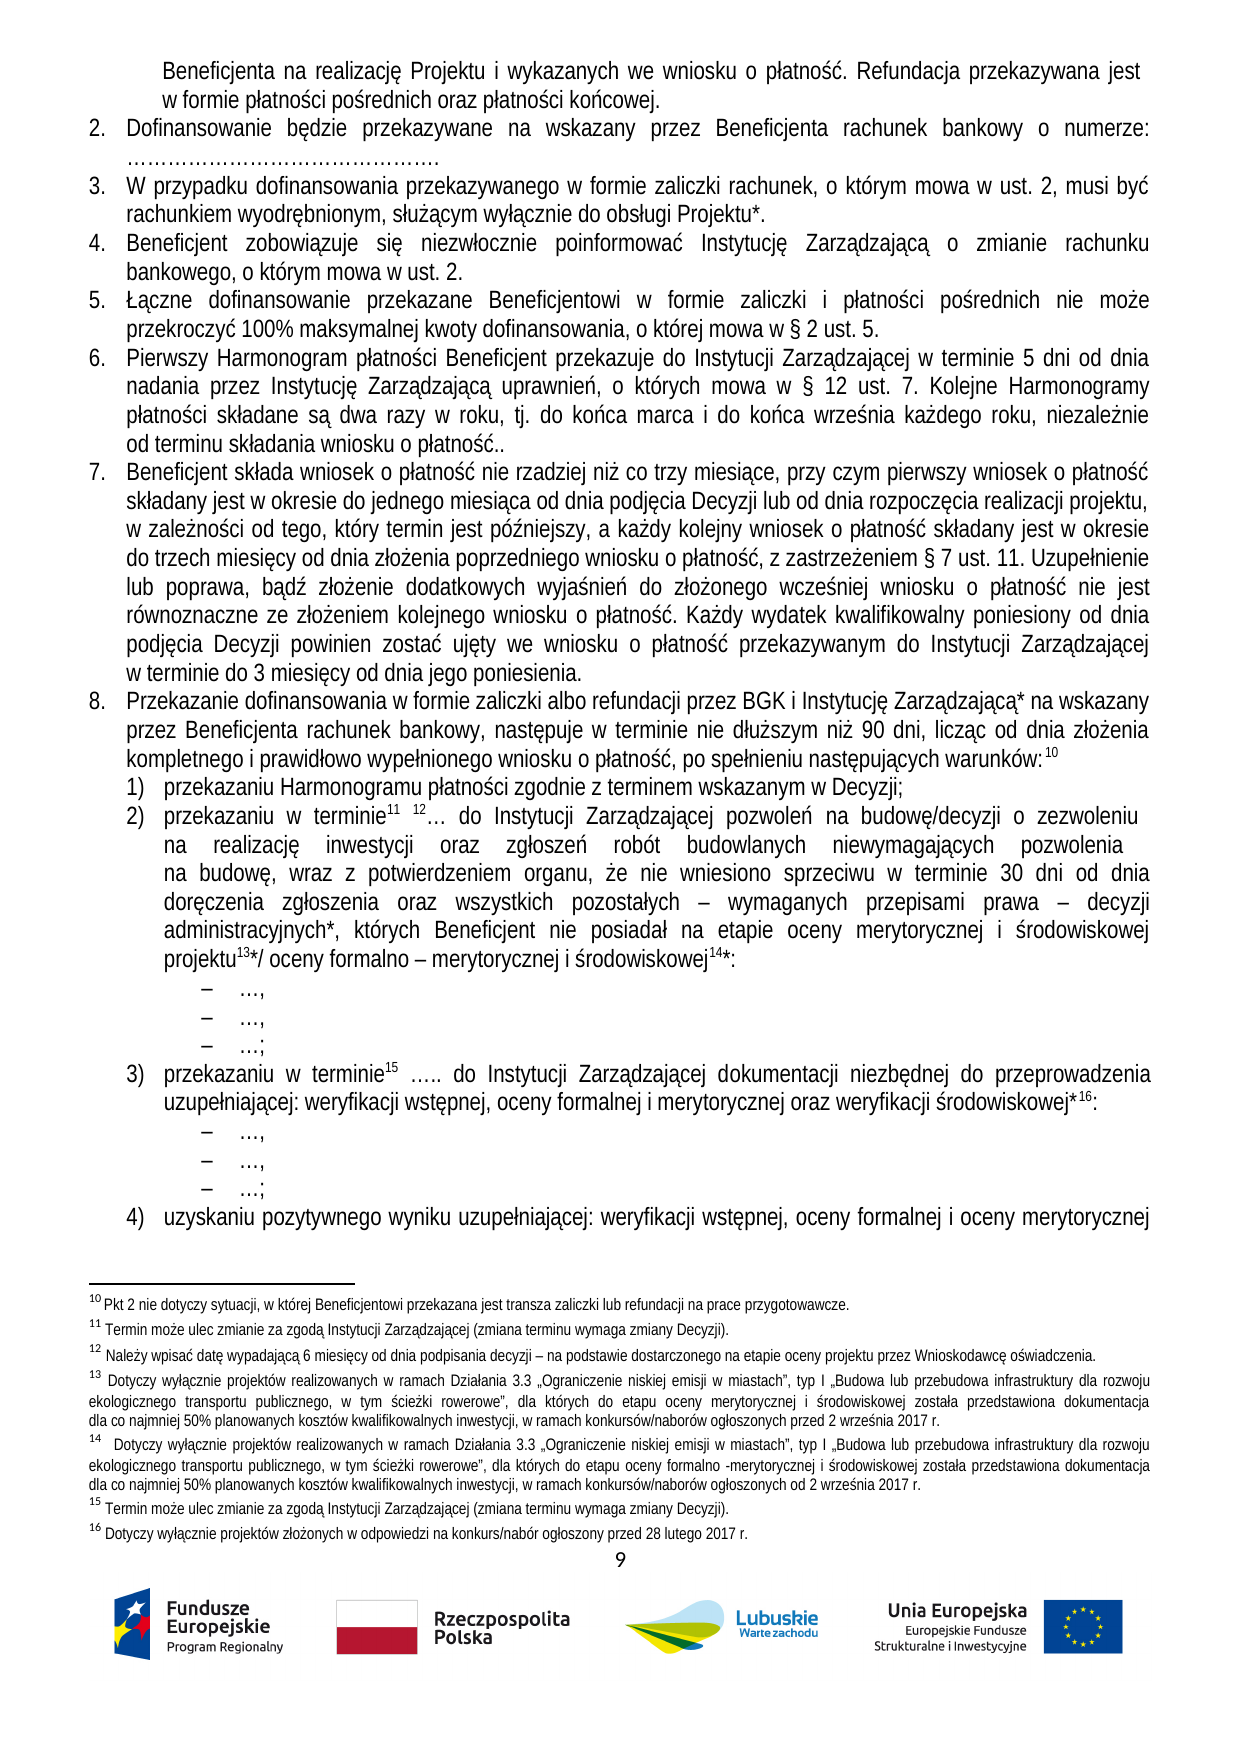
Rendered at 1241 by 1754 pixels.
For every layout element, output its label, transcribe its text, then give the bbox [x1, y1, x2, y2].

list Beneficjent składa wniosek o płatność nie rzadziej niż co trzy miesiące, przy czym pierwszy wniosek o płatność składany jest w okresie do jednego miesiąca od dnia podjęcia Decyzji lub od dnia rozpoczęcia realizacji projektu, w zależności od tego, który termin jest późniejszy, a każdy kolejny wniosek o płatność składany jest w okresie do trzech miesięcy od dnia złożenia poprzedniego wniosku o płatność, z zastrzeżeniem § 7 ust. 11. Uzupełnienie lub poprawa, bądź złożenie dodatkowych wyjaśnień do złożonego wcześniej wniosku o płatność nie jest równoznaczne ze złożeniem kolejnego wniosku o płatność. Każdy wydatek kwalifikowalny poniesiony od dnia podjęcia Decyzji powinien zostać ujęty we wniosku o płatność przekazywanym do Instytucji Zarządzającej w terminie do 3 miesięcy od dnia jego poniesienia. [89, 457, 1152, 686]
list Beneficjent zobowiązuje się niezwłocznie poinformować Instytucję Zarządzającą o zmianie rachunku bankowego, o którym mowa w ust. 2. [89, 228, 1152, 285]
list Łączne dofinansowanie przekazane Beneficjentowi w formie zaliczki i płatności pośrednich nie może przekroczyć 100% maksymalnej kwoty dofinansowania, o której mowa w § 2 ust. 5. [89, 285, 1152, 343]
list …, [201, 1001, 1152, 1030]
list przekazaniu w terminie … do Instytucji Zarządzającej pozwoleń na budowę/decyzji o zezwoleniu na realizację inwestycji oraz zgłoszeń robót budowlanych niewymagających pozwolenia na budowę, wraz z potwierdzeniem organu, że nie wniesiono sprzeciwu w terminie 30 dni od dnia doręczenia zgłoszenia oraz wszystkich pozostałych – wymaganych przepisami prawa – decyzji administracyjnych*, których Beneficjent nie posiadał na etapie oceny merytorycznej i środowiskowej projektu*/ oceny formalno – merytorycznej i środowiskowej*: [126, 801, 1152, 973]
list …; [201, 1030, 1152, 1059]
list Dofinansowanie będzie przekazywane na wskazany przez Beneficjenta rachunek bankowy o numerze: ………………………………………. [89, 113, 1152, 171]
list uzyskaniu pozytywnego wyniku uzupełniającej: weryfikacji wstępnej, oceny formalnej i oceny merytorycznej oraz weryfikacji środowiskowej*; [126, 1202, 1152, 1231]
list przekazaniu w terminie ….. do Instytucji Zarządzającej dokumentacji niezbędnej do przeprowadzenia uzupełniającej: weryfikacji wstępnej, oceny formalnej i merytorycznej oraz weryfikacji środowiskowej*: [126, 1059, 1152, 1116]
list przekazaniu Harmonogramu płatności zgodnie z terminem wskazanym w Decyzji; [126, 772, 1152, 801]
list Przekazanie dofinansowania w formie zaliczki albo refundacji przez BGK i Instytucję Zarządzającą* na wskazany przez Beneficjenta rachunek bankowy, następuje w terminie nie dłuższym niż 90 dni, licząc od dnia złożenia kompletnego i prawidłowo wypełnionego wniosku o płatność, po spełnieniu następujących warunków: [89, 686, 1152, 772]
list …, [201, 1116, 1152, 1145]
list …; [201, 1173, 1152, 1202]
list …, [201, 1145, 1152, 1173]
list Pierwszy Harmonogram płatności Beneficjent przekazuje do Instytucji Zarządzającej w terminie 5 dni od dnia nadania przez Instytucję Zarządzającą uprawnień, o których mowa w § 12 ust. 7. Kolejne Harmonogramy płatności składane są dwa razy w roku, tj. do końca marca i do końca września każdego roku, niezależnie od terminu składania wniosku o płatność.. [89, 343, 1152, 457]
list …, [201, 973, 1152, 1001]
picture [88, 1572, 1152, 1681]
list W przypadku dofinansowania przekazywanego w formie zaliczki rachunek, o którym mowa w ust. 2, musi być rachunkiem wyodrębnionym, służącym wyłącznie do obsługi Projektu*. [89, 171, 1152, 228]
